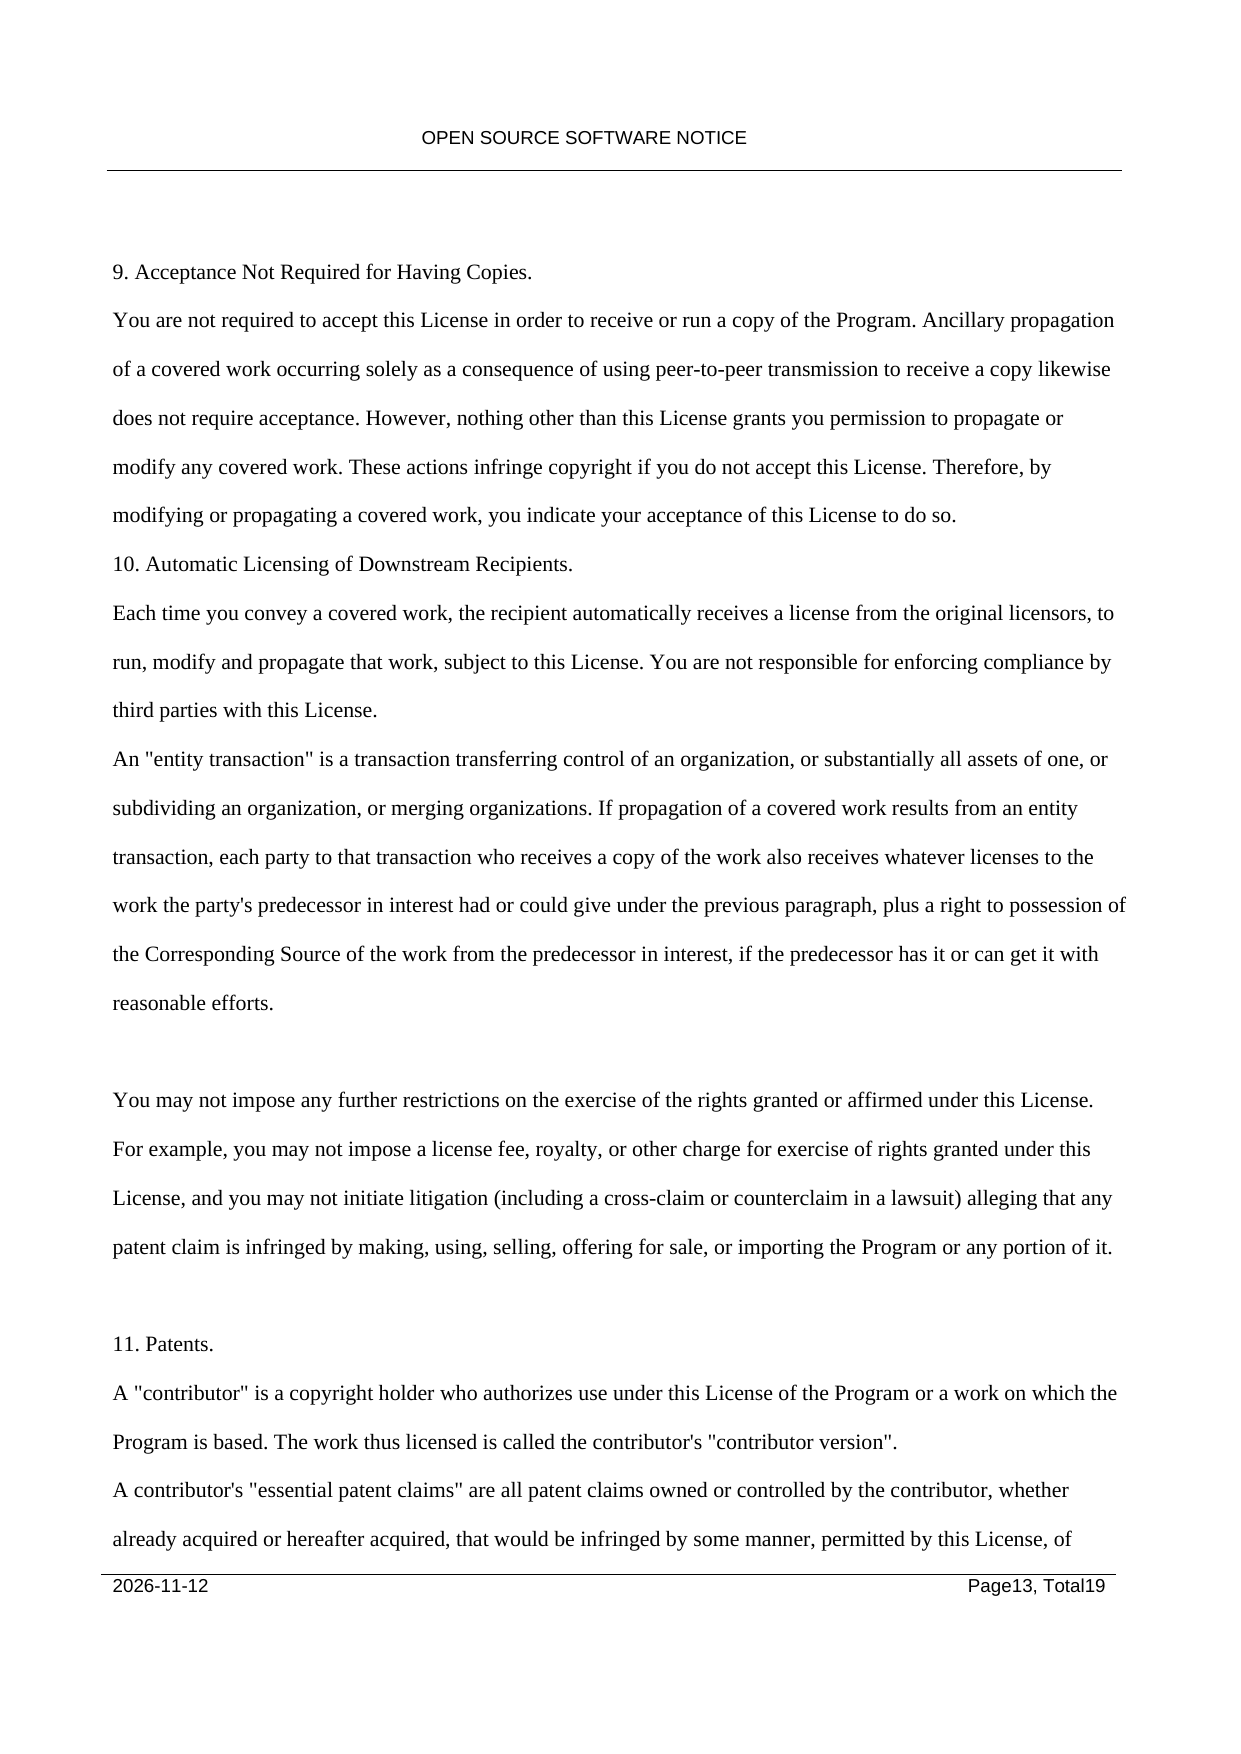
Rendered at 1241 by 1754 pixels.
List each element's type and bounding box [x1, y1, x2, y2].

text [112, 206, 1128, 1555]
